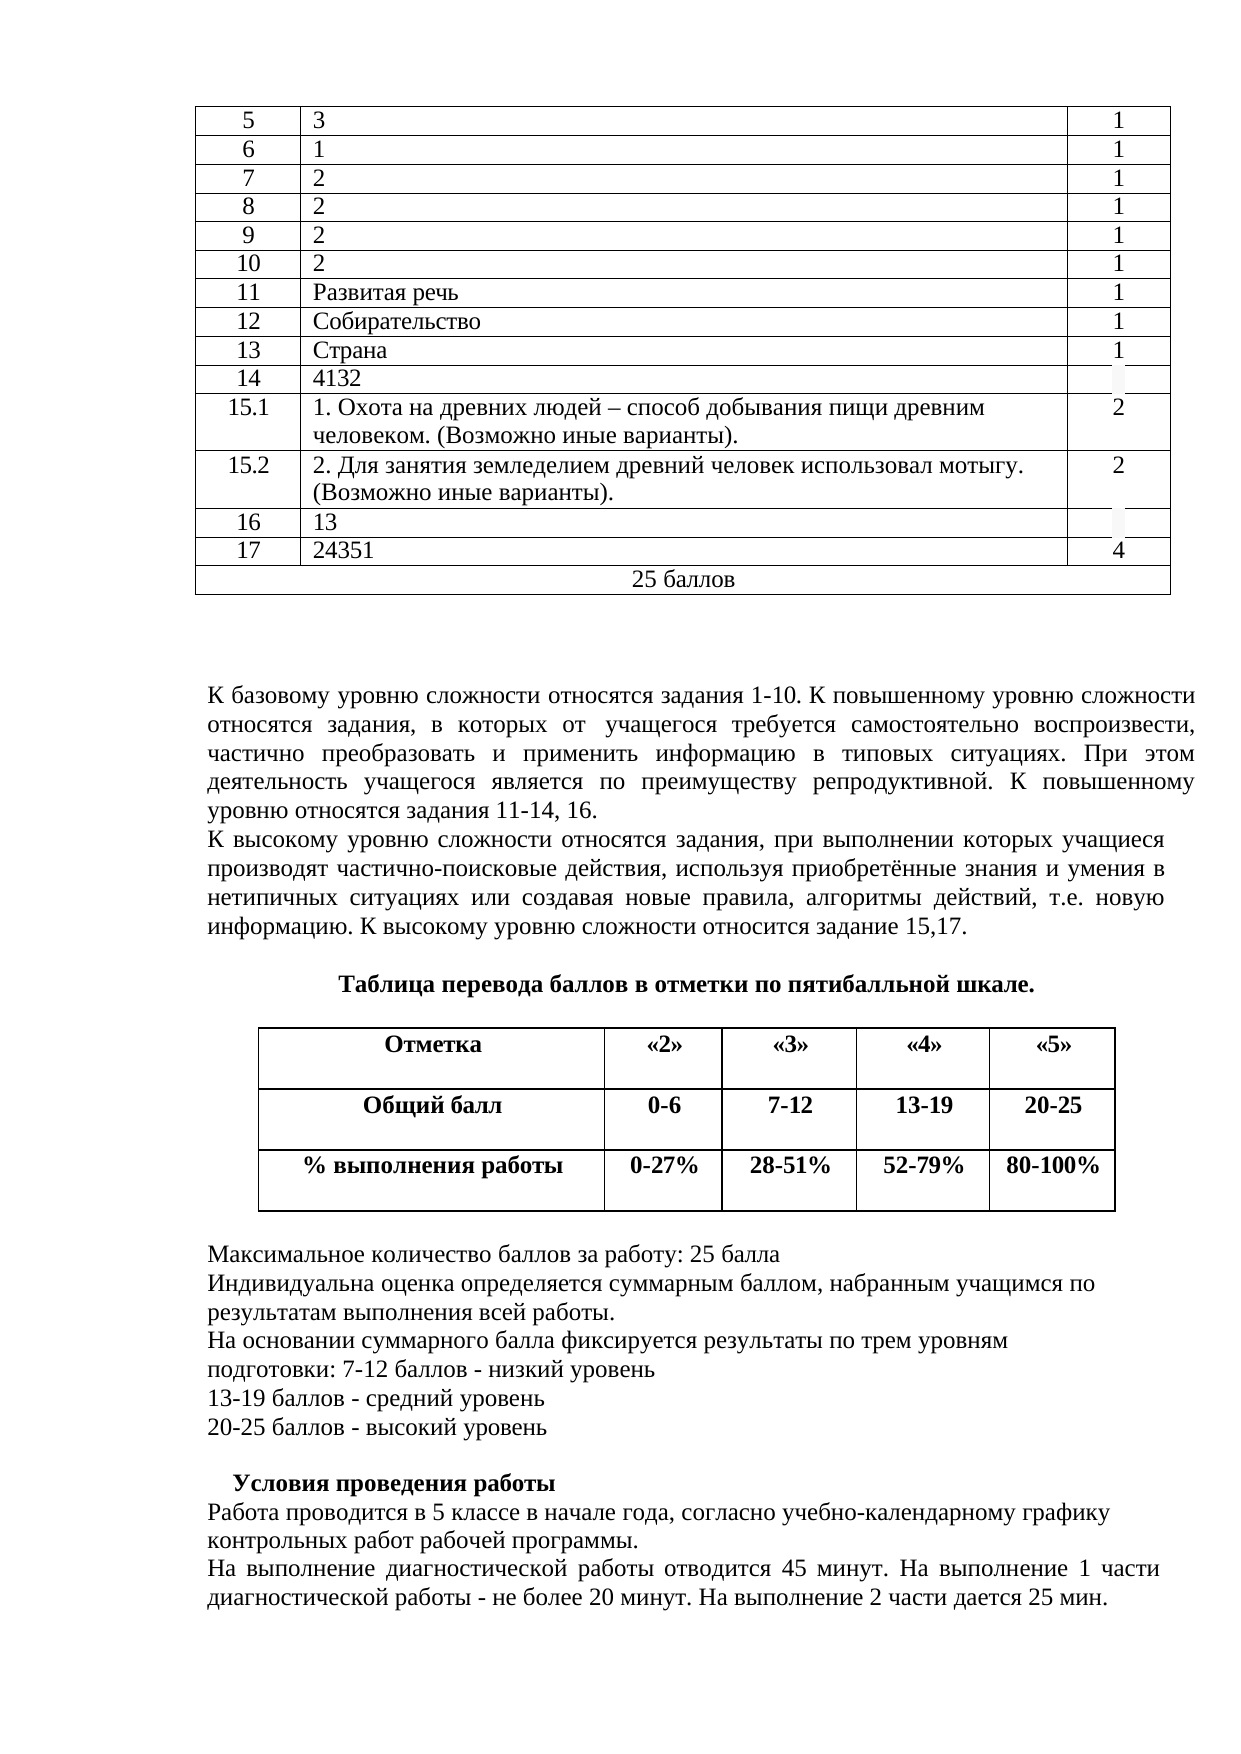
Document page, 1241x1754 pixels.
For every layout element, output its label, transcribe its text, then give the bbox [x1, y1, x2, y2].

table_header «2» [605, 1029, 721, 1088]
table_cell [1125, 509, 1170, 537]
table_cell 12 [196, 308, 300, 336]
table_cell 15.1 [196, 394, 300, 450]
table_cell 24351 [301, 538, 1067, 565]
table_cell 13 [301, 509, 1067, 537]
table_cell 7-12 [723, 1090, 856, 1149]
table_cell Страна [301, 337, 1067, 364]
text На выполнение диагностической работы отводится 45 минут. На выполнение 1 части диагностической работы - не более 20 минут. На выполнение 2 части дается 25 мин. [207, 1554, 1196, 1611]
table_cell 16 [196, 509, 300, 537]
table_cell 14 [196, 366, 300, 393]
table_cell Собирательство [301, 308, 1067, 336]
table_header 5 [196, 107, 300, 135]
table_header Отметка [259, 1029, 604, 1088]
text Таблица перевода баллов в отметки по пятибалльной шкале. [338, 969, 1196, 998]
table_cell 1 [1068, 194, 1170, 221]
table_header 3 [301, 107, 1067, 135]
table_cell 7 [196, 165, 300, 192]
table_cell 1 [1068, 165, 1170, 192]
text Максимальное количество баллов за работу: 25 балла [207, 1239, 1196, 1268]
table_header «3» [723, 1029, 856, 1088]
table_cell 2 [301, 251, 1067, 278]
table_cell 13 [196, 337, 300, 364]
table_cell 28-51% [723, 1151, 856, 1210]
list Условия проведения работы [232, 1468, 1196, 1497]
table_cell 2 [1068, 394, 1170, 450]
table_cell 1 [301, 136, 1067, 164]
table_cell Развитая речь [301, 279, 1067, 307]
table_cell 1 [1068, 308, 1170, 336]
table_cell 2. Для занятия земледелием древний человек использовал мотыгу. (Возможно иные варианты). [301, 451, 1067, 508]
table_cell % выполнения работы [259, 1151, 604, 1210]
table_cell 8 [196, 194, 300, 221]
table_cell 15.2 [196, 451, 300, 508]
table_cell 80-100% [990, 1151, 1114, 1210]
table_cell [1125, 366, 1170, 393]
table_header «5» [990, 1029, 1114, 1088]
table_cell 1 [1068, 337, 1170, 364]
table_cell [1068, 366, 1112, 393]
table_cell 11 [196, 279, 300, 307]
table_cell Общий балл [259, 1090, 604, 1149]
table_cell 2 [301, 194, 1067, 221]
table_cell 1 [1068, 136, 1170, 164]
table_cell 52-79% [857, 1151, 989, 1210]
table_cell 13-19 [857, 1090, 989, 1149]
table_cell 10 [196, 251, 300, 278]
table_header «4» [857, 1029, 989, 1088]
table_cell 6 [196, 136, 300, 164]
table_cell 2 [301, 222, 1067, 250]
text Работа проводится в 5 классе в начале года, согласно учебно-календарному графику контрольных работ рабочей программы. [207, 1497, 1196, 1554]
text К базовому уровню сложности относятся задания 1-10. К повышенному уровню сложности относятся задания, в которых от учащегося требуется самостоятельно воспроизвести, частично преобразовать и применить информацию в типовых ситуациях. При этом деятельность учащегося является по преимуществу репродуктивной. К повышенному уровню относятся задания 11-14, 16. [207, 681, 1196, 824]
table_cell 17 [196, 538, 300, 565]
table_cell 25 баллов [196, 566, 1170, 594]
table_cell 2 [301, 165, 1067, 192]
table_cell 20-25 [990, 1090, 1114, 1149]
table_cell 1 [1068, 222, 1170, 250]
text Индивидуальна оценка определяется суммарным баллом, набранным учащимся по результатам выполнения всей работы. [207, 1268, 1196, 1325]
table_cell 1 [1068, 279, 1170, 307]
table_cell 0-27% [605, 1151, 721, 1210]
text На основании суммарного балла фиксируется результаты по трем уровням подготовки: 7-12 баллов - низкий уровень [207, 1325, 1143, 1383]
table_cell 4132 [301, 366, 1067, 393]
table_cell 0-6 [605, 1090, 721, 1149]
text 13-19 баллов - средний уровень 20-25 баллов - высокий уровень [207, 1383, 547, 1440]
table_cell 1. Охота на древних людей – способ добывания пищи древним человеком. (Возможно иные варианты). [301, 394, 1067, 450]
table_cell [1068, 509, 1112, 537]
table_cell 2 [1068, 451, 1170, 508]
table_cell 1 [1068, 251, 1170, 278]
text К высокому уровню сложности относятся задания, при выполнении которых учащиеся производят частично-поисковые действия, используя приобретённые знания и умения в нетипичных ситуациях или создавая новые правила, алгоритмы действий, т.е. новую информацию. К высокому уровню сложности относится задание 15,17. [207, 824, 1166, 939]
table_header 1 [1068, 107, 1170, 135]
table_cell 4 [1068, 538, 1170, 565]
table_cell 9 [196, 222, 300, 250]
